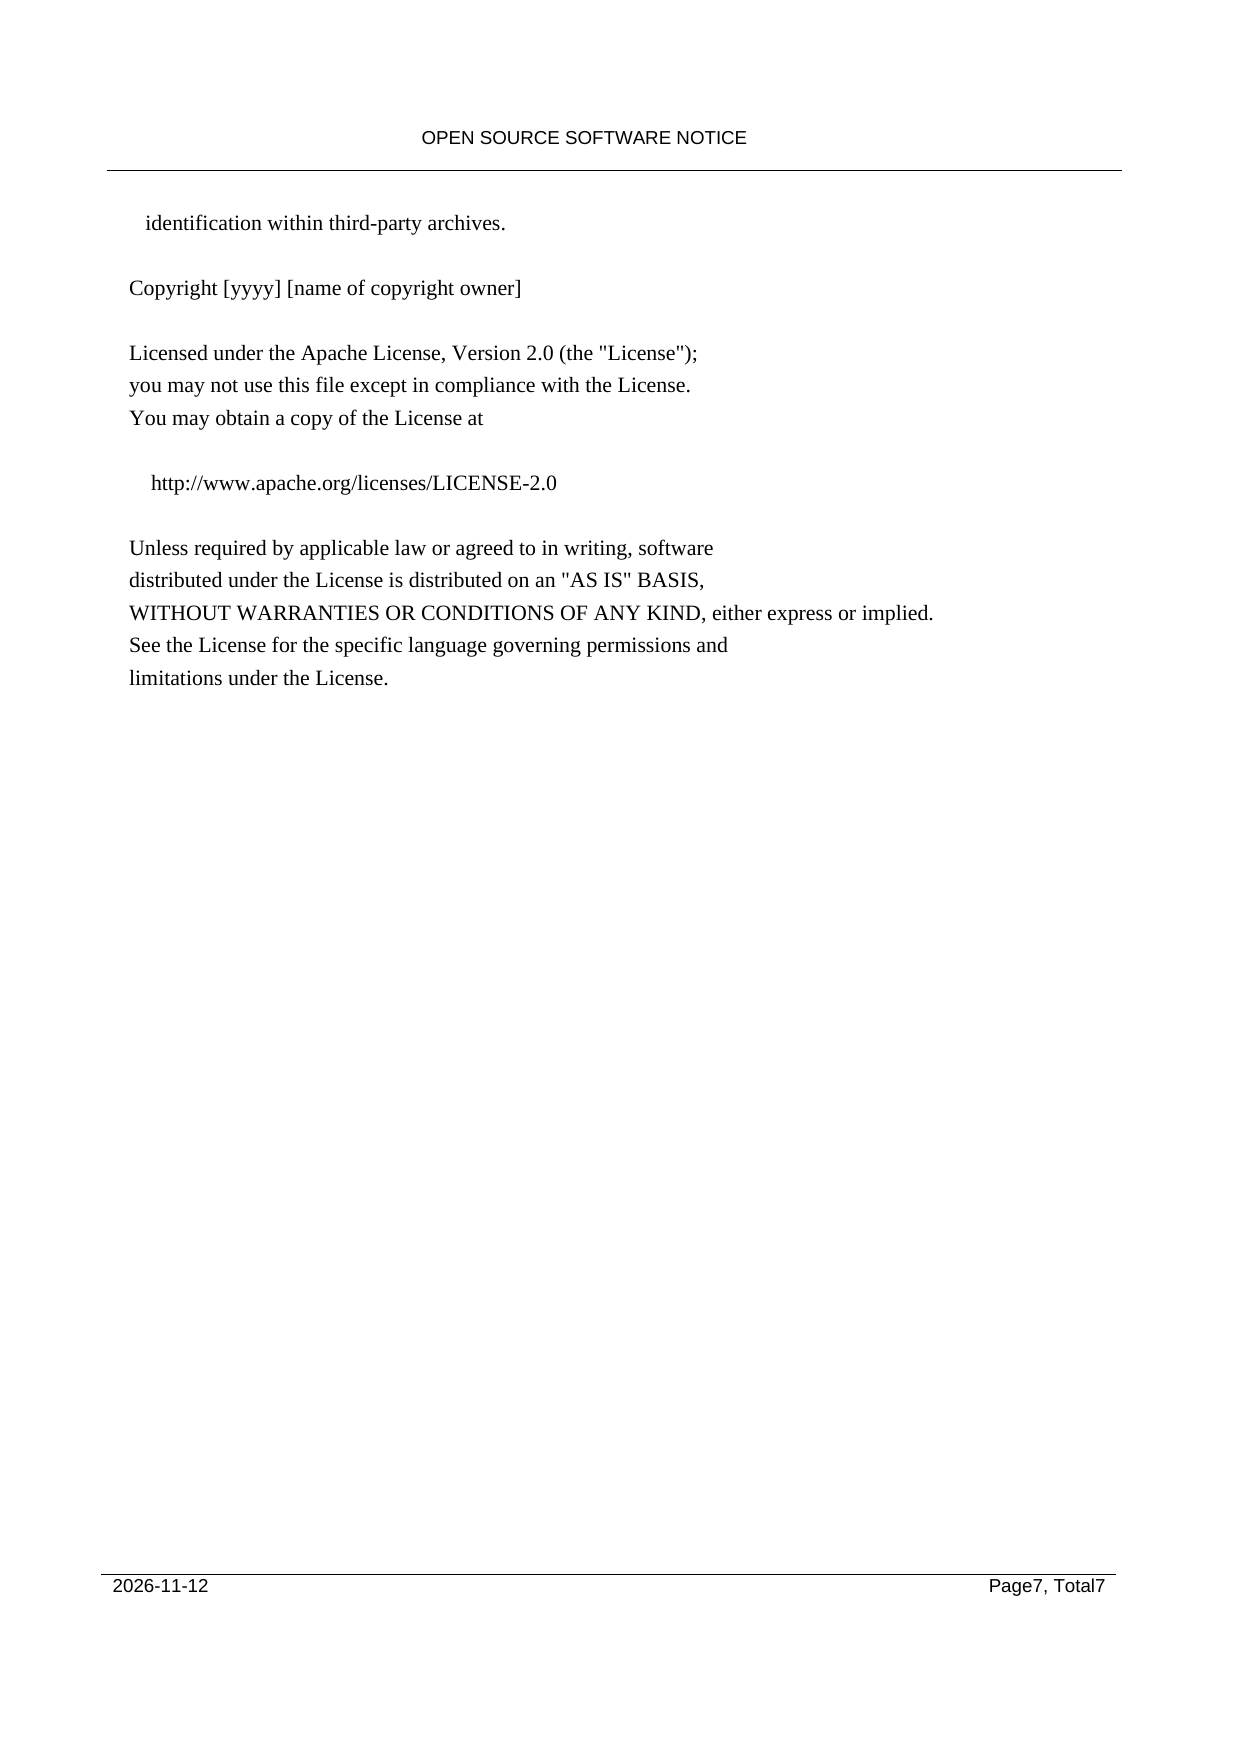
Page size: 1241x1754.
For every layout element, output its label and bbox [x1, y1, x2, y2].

text [112, 206, 1128, 694]
